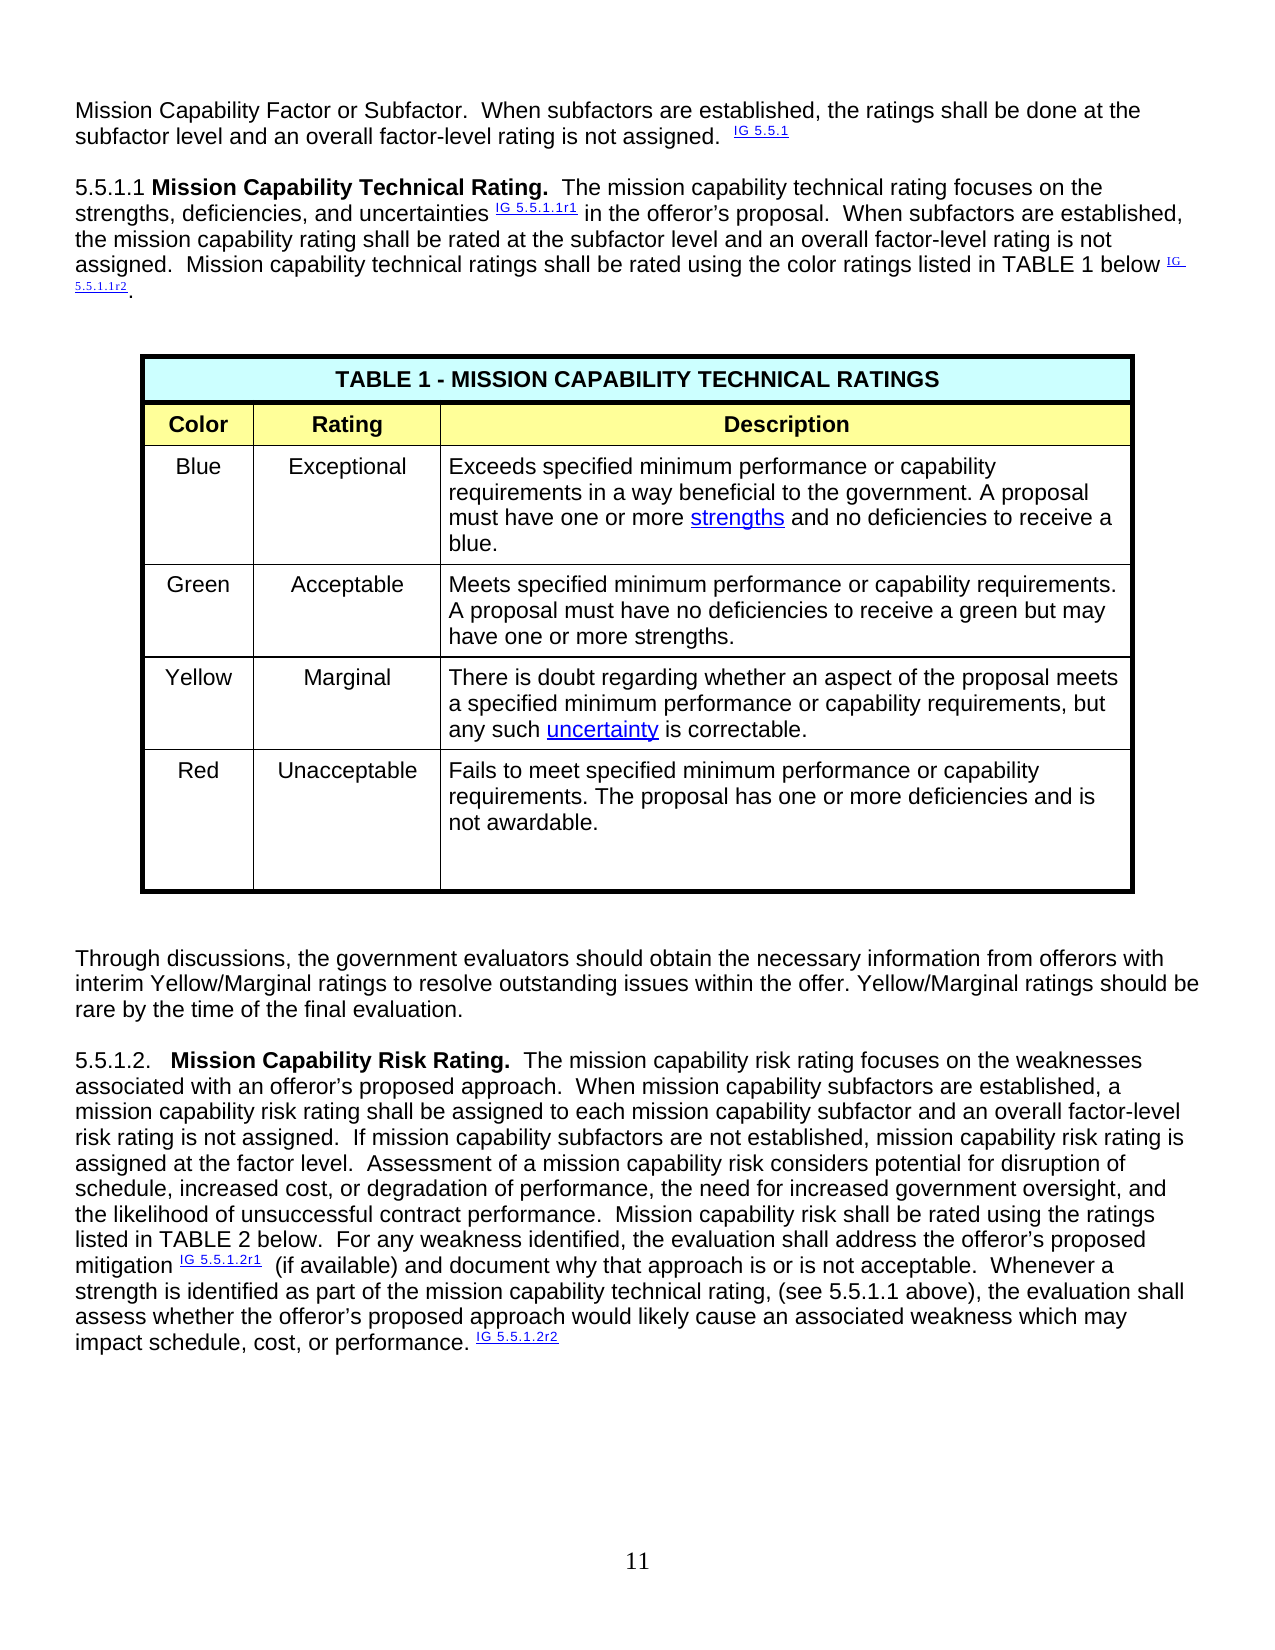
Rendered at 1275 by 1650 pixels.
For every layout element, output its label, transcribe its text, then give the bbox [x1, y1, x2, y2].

table_cell Exceeds specified minimum performance or capability requirements in a way beneficial to the government. A proposal must have one or more strengths and no deficiencies to receive a blue. [441, 446, 1130, 563]
text 5.5.1.1 Capability Technical Rating. The mission capability technical rating focuses on the strengths, deficiencies, and uncertainties IG 5.5.1.1r1 in the offeror’s proposal. When subfactors are established, the mission capability rating shall be rated at the subfactor level and an overall factor-level rating is not assigned. capability technical ratings shall be rated using the color ratings listed in TABLE 1 below IG 5.5.1.1r2. [75, 175, 1200, 303]
table_cell Rating [254, 405, 440, 445]
table_cell Unacceptable [254, 750, 440, 889]
table_cell Description [441, 405, 1130, 445]
table_cell Fails to meet specified minimum performance or capability requirements. The proposal has one or more deficiencies and is not awardable. [441, 750, 1130, 889]
table_cell Yellow [145, 658, 253, 749]
table_cell Color [145, 405, 253, 445]
table_cell Exceptional [254, 446, 440, 563]
text 5.5.1.2. Capability Risk Rating. The mission capability risk rating focuses on the weaknesses associated with an offeror’s proposed approach. When mission capability subfactors are established, a mission capability risk rating shall be assigned to each mission capability subfactor and an overall factor-level risk rating is not assigned. If mission capability subfactors are not established, mission capability risk rating is assigned at the factor level. Assessment of a mission capability risk considers potential for disruption of schedule, increased cost, or degradation of performance, the need for increased government oversight, and the likelihood of unsuccessful contract performance. capability risk shall be rated using the ratings listed in TABLE 2 below. For any weakness identified, the evaluation shall address the offeror’s proposed mitigation IG 5.5.1.2r1 (if available) and document why that approach is or is not acceptable. Whenever a strength is identified as part of the mission capability technical rating, (see 5.5.1.1 above), the evaluation shall assess whether the offeror’s proposed approach would likely cause an associated weakness which may impact schedule, cost, or performance. IG 5.5.1.2r2 [75, 1048, 1200, 1355]
table_cell Meets specified minimum performance or capability requirements. A proposal must have no deficiencies to receive a green but may have one or more strengths. [441, 565, 1130, 656]
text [75, 98, 1200, 149]
table_cell Marginal [254, 658, 440, 749]
table_cell Red [145, 750, 253, 889]
text Through discussions, the government evaluators should obtain the necessary information from offerors with interim Yellow/Marginal ratings to resolve outstanding issues within the offer. Yellow/Marginal ratings should be rare by the time of the final evaluation. [75, 945, 1200, 1022]
table_cell Green [145, 565, 253, 656]
table_cell Blue [145, 446, 253, 563]
table_cell There is doubt regarding whether an aspect of the proposal meets a specified minimum performance or capability requirements, but any such uncertainty is correctable. [441, 658, 1130, 749]
table_cell Acceptable [254, 565, 440, 656]
table_header TABLE 1 - MISSION CAPABILITY TECHNICAL RATINGS [145, 359, 1130, 400]
